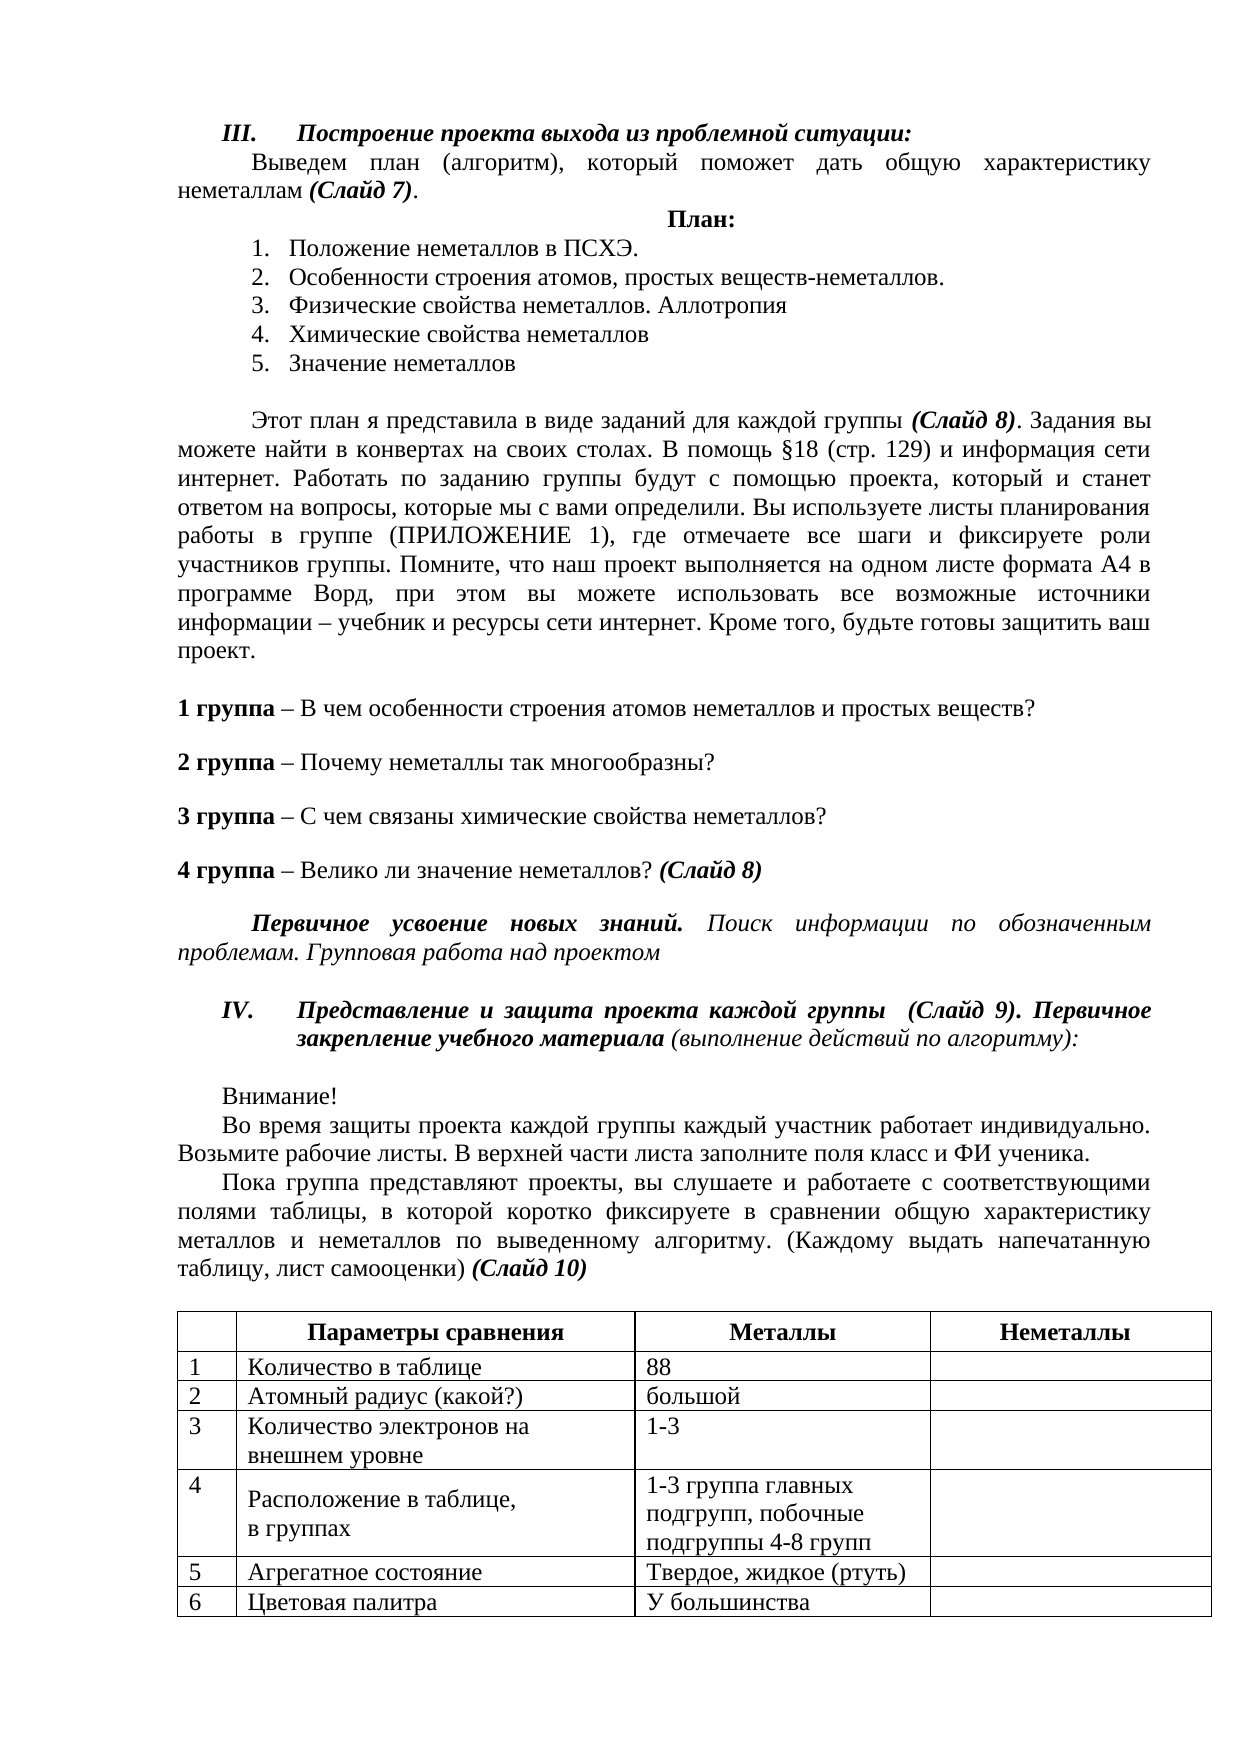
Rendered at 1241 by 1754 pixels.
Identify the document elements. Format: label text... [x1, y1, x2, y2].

table_header Металлы [636, 1312, 930, 1351]
table_cell 2 [178, 1381, 236, 1410]
text Пока группа представляют проекты, вы слушаете и работаете с соответствующими полями таблицы, в которой коротко фиксируете в сравнении общую характеристику металлов и неметаллов по выведенному алгоритму. (Каждому выдать напечатанную таблицу, лист самооценки) (Слайд 10) [177, 1167, 1152, 1282]
table_cell [931, 1587, 1211, 1616]
table_cell Агрегатное состояние [237, 1557, 634, 1586]
table_cell Твердое, жидкое (ртуть) [636, 1557, 930, 1586]
table_header Параметры сравнения [237, 1312, 634, 1351]
table_cell Расположение в таблице, в группах [237, 1470, 634, 1556]
table_cell 4 [178, 1470, 236, 1556]
list Особенности строения атомов, простых веществ-неметаллов. [251, 262, 1152, 291]
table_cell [636, 1587, 930, 1616]
table_cell 5 [178, 1557, 236, 1586]
text План: [177, 204, 1152, 233]
table_cell [931, 1411, 1211, 1469]
list Построение проекта выхода из проблемной ситуации: [222, 118, 1152, 147]
table_cell 1-3 группа главных подгрупп, побочные подгруппы 4-8 групп [636, 1470, 930, 1556]
table_cell [931, 1352, 1211, 1380]
table_header [178, 1312, 236, 1351]
text Выведем план (алгоритм), который поможет дать общую характеристику неметаллам (Слайд 7). [177, 147, 1152, 204]
list Химические свойства неметаллов [251, 319, 1152, 348]
table_cell 1 [178, 1352, 236, 1380]
text Первичное усвоение новых знаний. Поиск информации по обозначенным проблемам. Групповая работа над проектом [177, 908, 1152, 966]
list Физические свойства неметаллов. Аллотропия [251, 291, 1152, 319]
text Внимание! [177, 1081, 1152, 1110]
text 1 группа – В чем особенности строения атомов неметаллов и простых веществ? [177, 693, 1152, 722]
list Значение неметаллов [251, 348, 1152, 377]
table_cell 6 [178, 1587, 236, 1616]
table_cell 1-3 [636, 1411, 930, 1469]
table_cell 88 [636, 1352, 930, 1380]
table_cell Атомный радиус (какой?) [237, 1381, 634, 1410]
table_cell большой [636, 1381, 930, 1410]
text 2 группа – Почему неметаллы так многообразны? [177, 747, 1152, 776]
table_cell Количество электронов на внешнем уровне [237, 1411, 634, 1469]
list Положение неметаллов в ПСХЭ. [251, 233, 1152, 262]
table_cell [931, 1557, 1211, 1586]
text Этот план я представила в виде заданий для каждой группы (Слайд 8). Задания вы можете найти в конвертах на своих столах. В помощь §18 (стр. 129) и информация сети интернет. Работать по заданию группы будут с помощью проекта, который и станет ответом на вопросы, которые мы с вами определили. Вы используете листы планирования работы в группе (ПРИЛОЖЕНИЕ 1), где отмечаете все шаги и фиксируете роли участников группы. Помните, что наш проект выполняется на одном листе формата А4 в программе Ворд, при этом вы можете использовать все возможные источники информации – учебник и ресурсы сети интернет. Кроме того, будьте готовы защитить ваш проект. [177, 406, 1152, 664]
text Во время защиты проекта каждой группы каждый участник работает индивидуально. Возьмите рабочие листы. В верхней части листа заполните поля класс и ФИ ученика. [177, 1110, 1152, 1167]
text 4 группа – Велико ли значение неметаллов? (Слайд 8) [177, 855, 1152, 883]
list Представление и защита проекта каждой группы (Слайд 9). Первичное закрепление учебного материала (выполнение действий по алгоритму): [222, 995, 1152, 1052]
table_header Неметаллы [931, 1312, 1211, 1351]
table_cell [931, 1470, 1211, 1556]
table_cell 3 [178, 1411, 236, 1469]
table_cell Количество в таблице [237, 1352, 634, 1380]
table_cell Цветовая палитра [237, 1587, 634, 1616]
text 3 группа – С чем связаны химические свойства неметаллов? [177, 801, 1152, 829]
table_cell [931, 1381, 1211, 1410]
